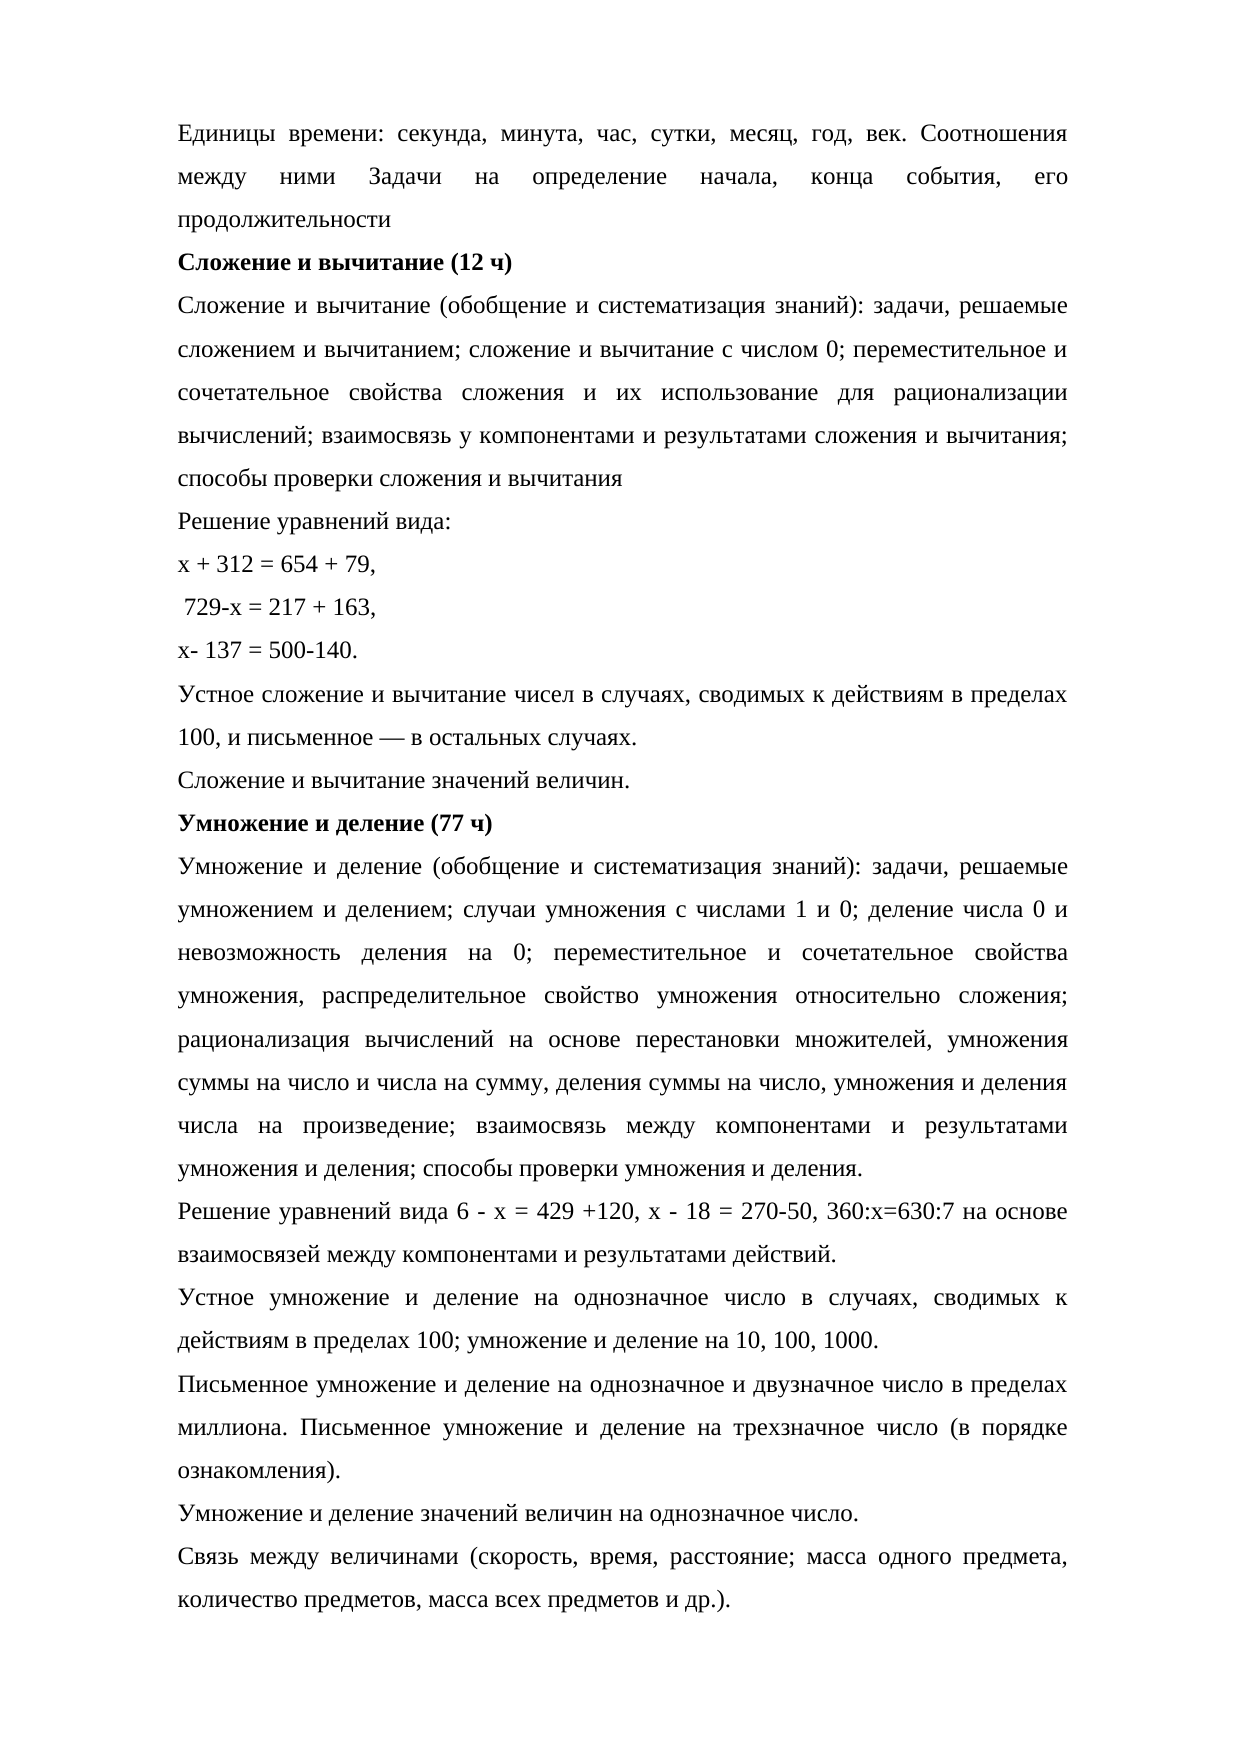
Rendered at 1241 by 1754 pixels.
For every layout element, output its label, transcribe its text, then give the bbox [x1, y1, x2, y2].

text Решение уравнений вида: [177, 506, 1069, 535]
text Единицы времени: секунда, минута, час, сутки, месяц, год, век. Соотношения между ними Задачи на определение начала, конца события, его продолжительности [177, 118, 1069, 233]
text Сложение и вычитание (обобщение и систематизация знаний): задачи, решаемые сложением и вычитанием; сложение и вычитание с числом 0; переместительное и сочетательное свойства сложения и их использование для рационализации вычислений; взаимосвязь у компонентами и результатами сложения и вычитания; способы проверки сложения и вычитания [177, 291, 1069, 492]
text Устное сложение и вычитание чисел в случаях, сводимых к действиям в пределах 100, и письменное — в остальных случаях. [177, 679, 1069, 751]
text х + 312 = 654 + 79, [177, 549, 1069, 578]
text Письменное умножение и деление на однозначное и двузначное число в пределах миллиона. Письменное умножение и деление на трехзначное число (в порядке ознакомления). [177, 1369, 1069, 1484]
text Умножение и деление (обобщение и систематизация знаний): задачи, решаемые умножением и делением; случаи умножения с числами 1 и 0; деление числа 0 и невозможность деления на 0; переместительное и сочетательное свойства умножения, распределительное свойство умножения относительно сложения; рационализация вычислений на основе перестановки множителей, умножения суммы на число и числа на сумму, деления суммы на число, умножения и деления числа на произведение; взаимосвязь между компонентами и результатами умножения и деления; способы проверки умножения и деления. [177, 851, 1069, 1182]
text Сложение и вычитание (12 ч) [177, 247, 1069, 276]
text Решение уравнений вида 6 - х = 429 +120, х - 18 = 270-50, 360:х=630:7 на основе взаимосвязей между компонентами и результатами действий. [177, 1196, 1069, 1268]
text Умножение и деление значений величин на однозначное число. [177, 1498, 1069, 1527]
text Связь между величинами (скорость, время, расстояние; масса одного предмета, количество предметов, масса всех предметов и др.). [177, 1541, 1069, 1613]
text 729-х = 217 + 163, [177, 592, 1069, 621]
text Умножение и деление (77 ч) [177, 808, 1069, 837]
text Сложение и вычитание значений величин. [177, 765, 1069, 794]
text Устное умножение и деление на однозначное число в случаях, сводимых к действиям в пределах 100; умножение и деление на 10, 100, 1000. [177, 1282, 1069, 1354]
text х- 137 = 500-140. [177, 636, 1069, 664]
